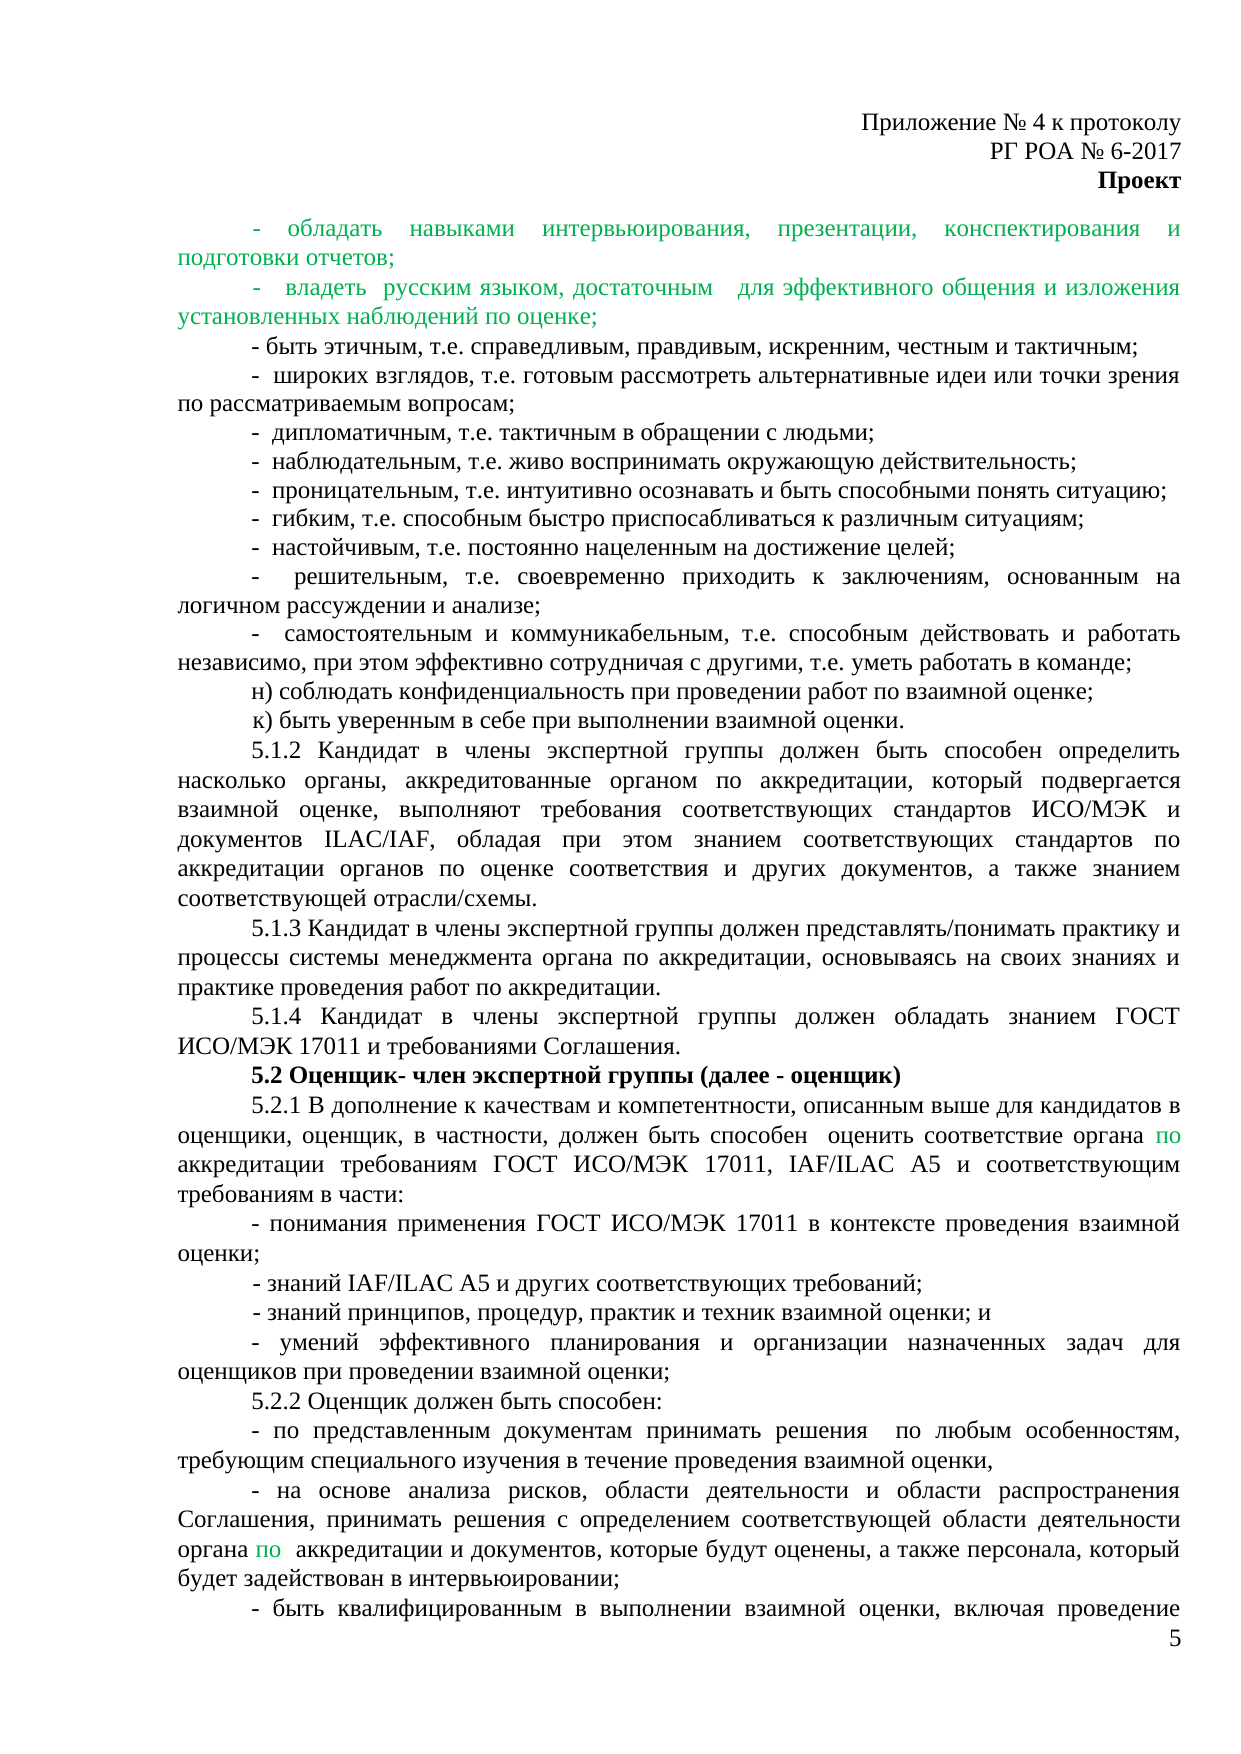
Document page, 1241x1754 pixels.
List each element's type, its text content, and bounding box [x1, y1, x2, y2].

list - по представленным документам принимать решения по любым особенностям, требующим специального изучения в течение проведения взаимной оценки, [177, 1416, 1181, 1474]
text 5.2 Оценщик- член экспертной группы (далее - оценщик) [177, 1061, 1181, 1089]
list - гибким, т.е. способным быстро приспосабливаться к различным ситуациям; [177, 503, 1181, 532]
list - проницательным, т.е. интуитивно осознавать и быть способными понять ситуацию; [177, 475, 1181, 503]
text - самостоятельным и коммуникабельным, т.е. способным действовать и работать независимо, при этом эффективно сотрудничая с другими, т.е. уметь работать в команде; [177, 618, 1181, 676]
list 5.1.4 Кандидат в члены экспертной группы должен обладать знанием ГОСТ ИСО/МЭК 17011 и требованиями Соглашения. [177, 1001, 1181, 1060]
list н) соблюдать конфиденциальность при проведении работ по взаимной оценке; [177, 676, 1181, 705]
list - понимания применения ГОСТ ИСО/МЭК 17011 в контексте проведения взаимной оценки; [177, 1208, 1181, 1267]
list - на основе анализа рисков, области деятельности и области распространения Соглашения, принимать решения с определением соответствующей области деятельности органа по аккредитации и документов, которые будут оценены, а также персонала, который будет задействован в интервьюировании; [177, 1475, 1181, 1592]
list к) быть уверенным в себе при выполнении взаимной оценки. [252, 706, 1181, 734]
text - быть этичным, т.е. справедливым, правдивым, искренним, честным и тактичным; [177, 331, 1181, 360]
list - наблюдательным, т.е. живо воспринимать окружающую действительность; [177, 446, 1181, 475]
list - обладать навыками интервьюирования, презентации, конспектирования и подготовки отчетов; [177, 213, 1181, 271]
list - настойчивым, т.е. постоянно нацеленным на достижение целей; [215, 532, 1181, 561]
list - широких взглядов, т.е. готовым рассмотреть альтернативные идеи или точки зрения по рассматриваемым вопросам; [177, 360, 1181, 417]
list 5.1.3 Кандидат в члены экспертной группы должен представлять/понимать практику и процессы системы менеджмента органа по аккредитации, основываясь на своих знаниях и практике проведения работ по аккредитации. [177, 913, 1181, 1001]
list - владеть русским языком, достаточным для эффективного общения и изложения установленных наблюдений по оценке; [177, 272, 1181, 330]
list 5.1.2 Кандидат в члены экспертной группы должен быть способен определить насколько органы, аккредитованные органом по аккредитации, который подвергается взаимной оценке, выполняют требования соответствующих стандартов ИСО/МЭК и документов ILAC/IAF, обладая при этом знанием соответствующих стандартов по аккредитации органов по оценке соответствия и других документов, а также знанием соответствующей отрасли/схемы. [177, 735, 1181, 912]
list - решительным, т.е. своевременно приходить к заключениям, основанным на логичном рассуждении и анализе; [177, 561, 1181, 618]
list - дипломатичным, т.е. тактичным в обращении с людьми; [215, 417, 1181, 446]
list 5.2.1 В дополнение к качествам и компетентности, описанным выше для кандидатов в оценщики, оценщик, в частности, должен быть способен оценить соответствие органа по аккредитации требованиям ГОСТ ИСО/МЭК 17011, IAF/ILAC A5 и соответствующим требованиям в части: [177, 1090, 1181, 1208]
list - умений эффективного планирования и организации назначенных задач для оценщиков при проведении взаимной оценки; [177, 1327, 1181, 1385]
list 5.2.2 Оценщик должен быть способен: [177, 1386, 1181, 1415]
list - знаний IAF/ILAC A5 и других соответствующих требований; [252, 1268, 1181, 1296]
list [177, 1593, 1181, 1622]
list - знаний принципов, процедур, практик и техник взаимной оценки; и [252, 1297, 1181, 1326]
